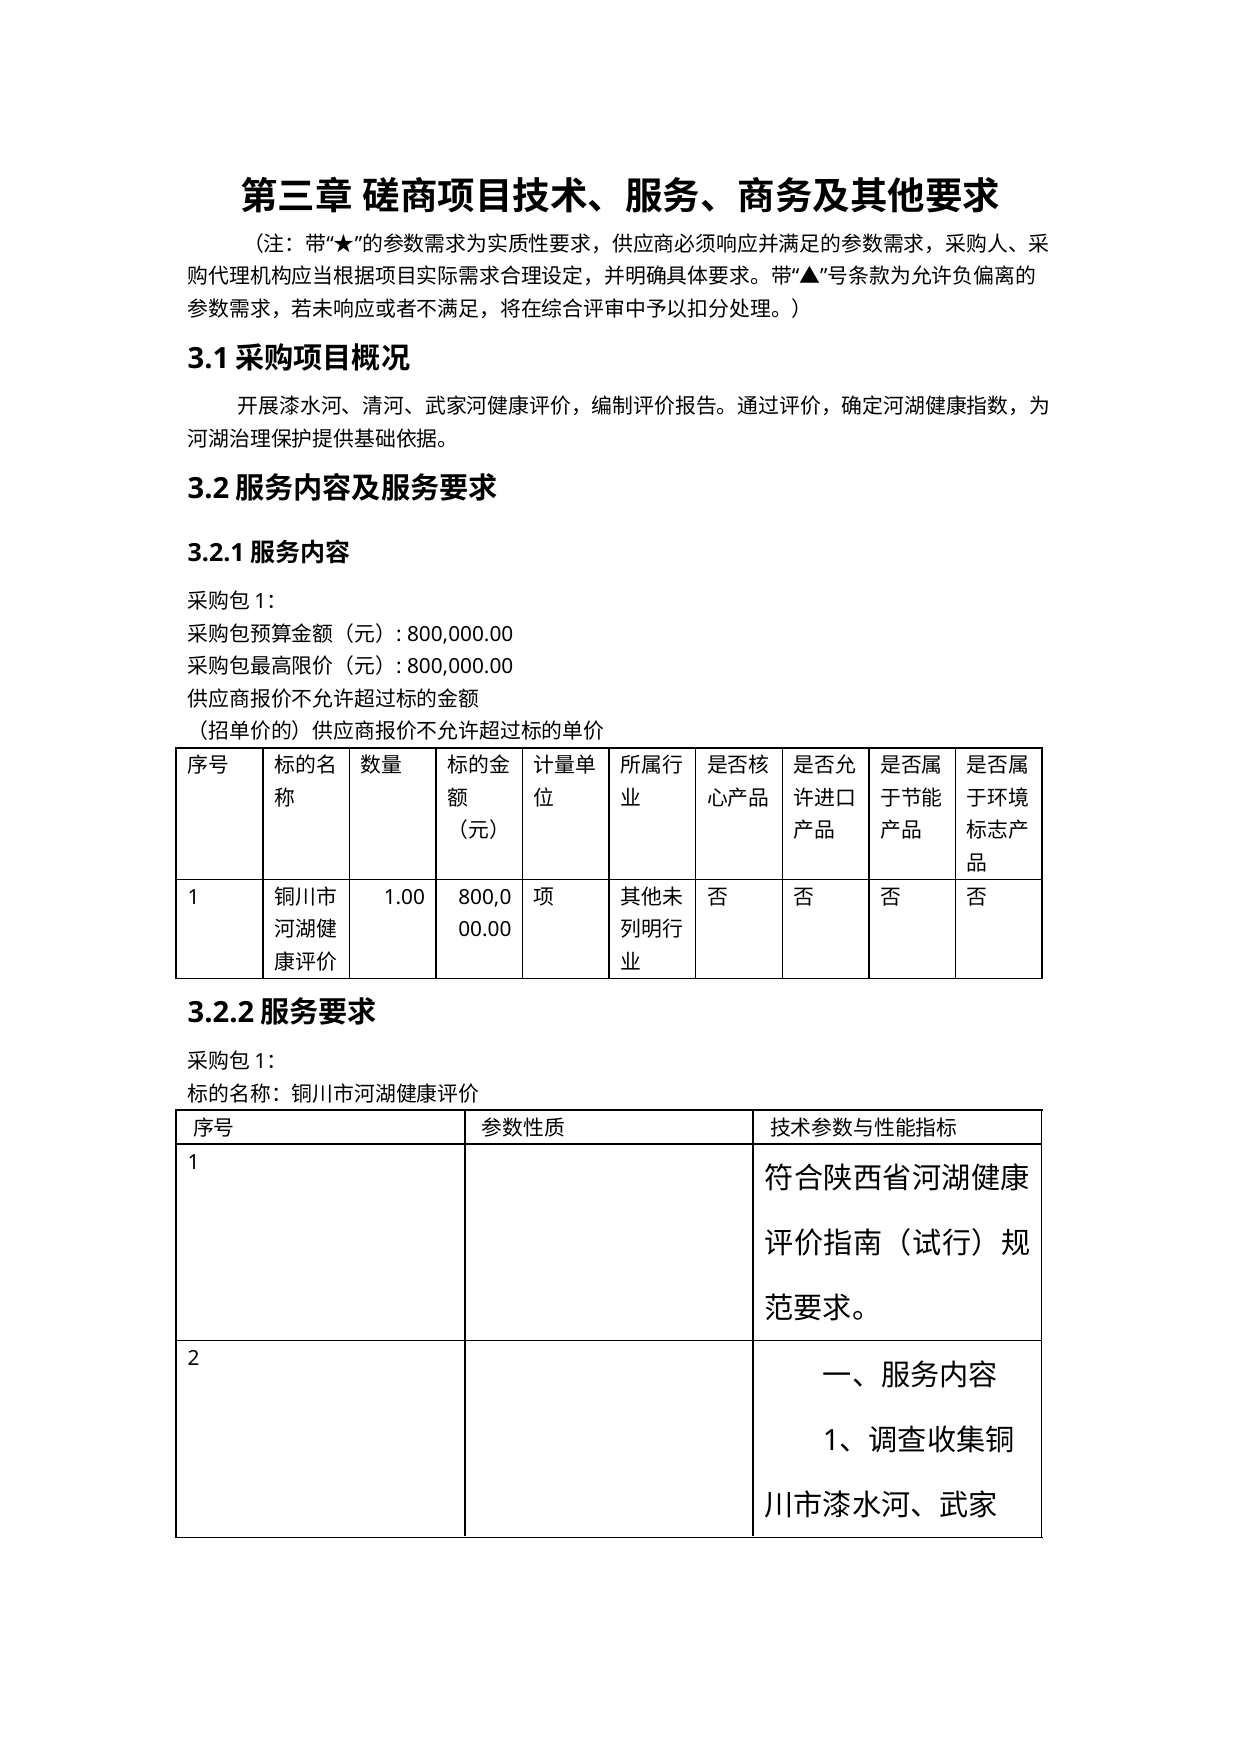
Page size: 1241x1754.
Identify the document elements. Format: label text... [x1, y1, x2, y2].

table_header 数量 [350, 749, 435, 878]
table_cell 否 [956, 880, 1041, 978]
text 开展漆水河、清河、武家河健康评价，编制评价报告。通过评价，确定河湖健康指数，为河湖治理保护提供基础依据。 [187, 389, 1053, 454]
text 供应商报价不允许超过标的金额 [187, 682, 1053, 714]
table_cell [466, 1145, 752, 1340]
text 采购包1： [187, 584, 1053, 617]
table_header 所属行业 [610, 749, 695, 878]
table_header 参数性质 [466, 1111, 752, 1143]
text 采购包1： [187, 1044, 1053, 1077]
table_header 是否属于环境标志产品 [956, 749, 1041, 878]
text 3.1采购项目概况 [187, 324, 1053, 389]
table_cell 1.00 [350, 880, 435, 978]
text 第三章 磋商项目技术、服务、商务及其他要求 [187, 162, 1053, 227]
text 采购包预算金额（元）: 800,000.00 [187, 617, 1053, 649]
text 3.2.1服务内容 [187, 519, 1053, 584]
table_header 是否允许进口产品 [783, 749, 868, 878]
table_cell 1 [177, 1145, 464, 1340]
table_header 是否属于节能产品 [870, 749, 955, 878]
table_header 序号 [177, 749, 262, 878]
table_cell 项 [523, 880, 608, 978]
table_cell 铜川市河湖健康评价 [264, 880, 349, 978]
text 3.2服务内容及服务要求 [187, 454, 1053, 519]
text （注：带“★”的参数需求为实质性要求，供应商必须响应并满足的参数需求，采购人、采购代理机构应当根据项目实际需求合理设定，并明确具体要求。带“▲”号条款为允许负偏离的参数需求，若未响应或者不满足，将在综合评审中予以扣分处理。） [187, 227, 1053, 324]
text 3.2.2服务要求 [187, 979, 1053, 1044]
table_header 标的名称 [264, 749, 349, 878]
table_cell [466, 1341, 752, 1536]
text （招单价的）供应商报价不允许超过标的单价 [187, 714, 1053, 747]
text 采购包最高限价（元）: 800,000.00 [187, 649, 1053, 682]
table_cell 2 [177, 1341, 464, 1536]
table_cell 符合陕西省河湖健康评价指南（试行）规范要求。 [754, 1145, 1041, 1340]
table_header 标的金额 （元） [437, 749, 522, 878]
table_cell 其他未列明行业 [610, 880, 695, 978]
table_cell 1 [177, 880, 262, 978]
table_cell 否 [870, 880, 955, 978]
table_header 序号 [177, 1111, 464, 1143]
table_cell 800,000.00 [437, 880, 522, 978]
table_header 技术参数与性能指标 [754, 1111, 1041, 1143]
table_header 计量单位 [523, 749, 608, 878]
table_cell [754, 1341, 1041, 1536]
table_cell 否 [783, 880, 868, 978]
table_cell 否 [696, 880, 782, 978]
table_header 是否核心产品 [696, 749, 782, 878]
text 标的名称：铜川市河湖健康评价 [187, 1077, 1053, 1109]
